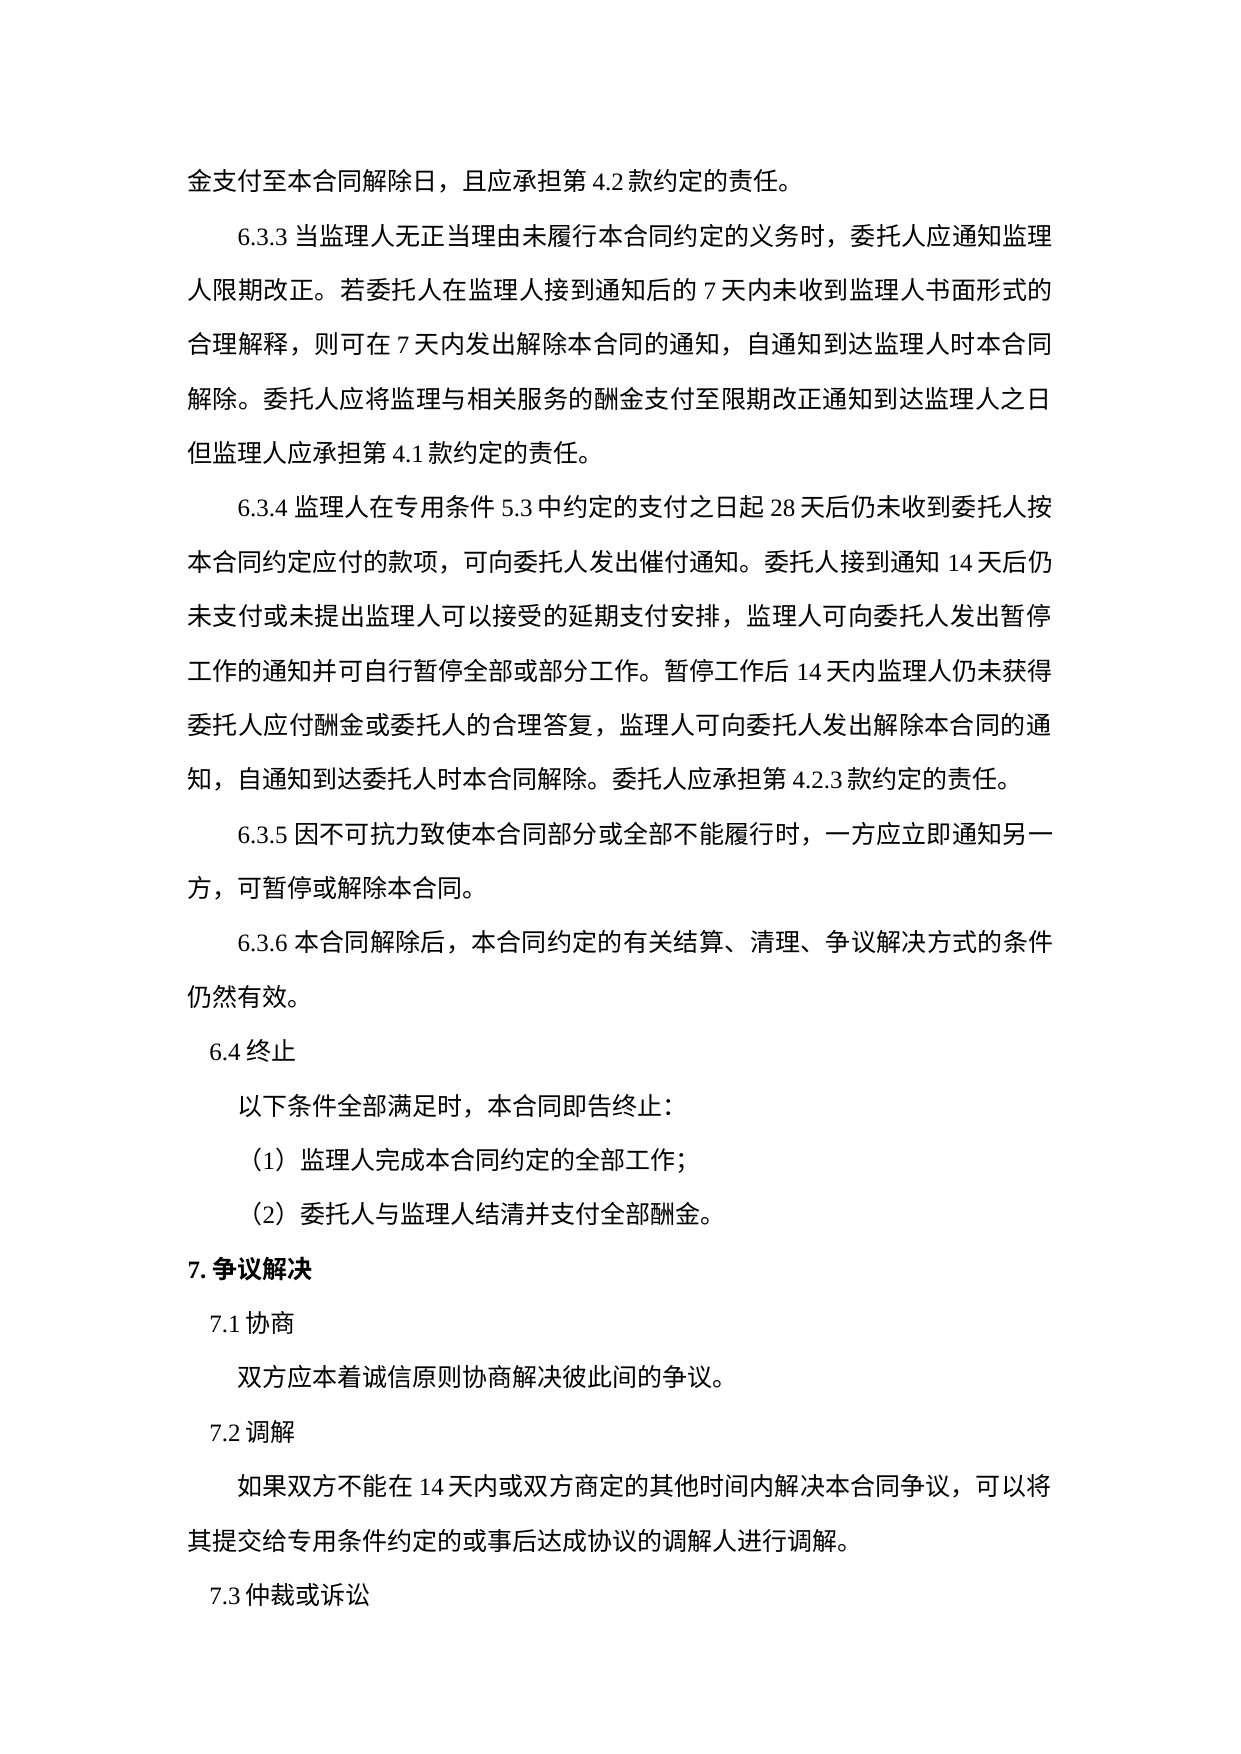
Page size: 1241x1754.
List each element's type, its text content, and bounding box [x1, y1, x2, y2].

text 7.1协商 [209, 1303, 1053, 1340]
text 7. 争议解决 [187, 1249, 1053, 1285]
text 7.2调解 [209, 1412, 1053, 1448]
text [187, 162, 1053, 198]
text 6.3.5 因不可抗力致使本合同部分或全部不能履行时，一方应立即通知另一方，可暂停或解除本合同。 [187, 814, 1053, 905]
text 6.3.3 当监理人无正当理由未履行本合同约定的义务时，委托人应通知监理人限期改正。若委托人在监理人接到通知后的7天内未收到监理人书面形式的合理解释，则可在7天内发出解除本合同的通知，自通知到达监理人时本合同解除。委托人应将监理与相关服务的酬金支付至限期改正通知到达监理人之日，但监理人应承担第4.1款约定的责任。 [187, 216, 1053, 470]
text 如果双方不能在14天内或双方商定的其他时间内解决本合同争议，可以将其提交给专用条件约定的或事后达成协议的调解人进行调解。 [187, 1467, 1053, 1557]
text 6.4 终止 [209, 1032, 1053, 1068]
text 7.3仲裁或诉讼 [209, 1575, 1053, 1612]
text 6.3.4 监理人在专用条件5.3中约定的支付之日起28天后仍未收到委托人按本合同约定应付的款项，可向委托人发出催付通知。委托人接到通知14天后仍未支付或未提出监理人可以接受的延期支付安排，监理人可向委托人发出暂停工作的通知并可自行暂停全部或部分工作。暂停工作后14天内监理人仍未获得委托人应付酬金或委托人的合理答复，监理人可向委托人发出解除本合同的通知，自通知到达委托人时本合同解除。委托人应承担第4.2.3款约定的责任。 [187, 488, 1053, 796]
text 6.3.6 本合同解除后，本合同约定的有关结算、清理、争议解决方式的条件仍然有效。 [187, 923, 1053, 1013]
text 双方应本着诚信原则协商解决彼此间的争议。 [187, 1358, 1053, 1394]
text 以下条件全部满足时，本合同即告终止： [187, 1086, 1053, 1122]
text （1）监理人完成本合同约定的全部工作； [187, 1140, 1053, 1177]
text （2）委托人与监理人结清并支付全部酬金。 [187, 1195, 1053, 1231]
